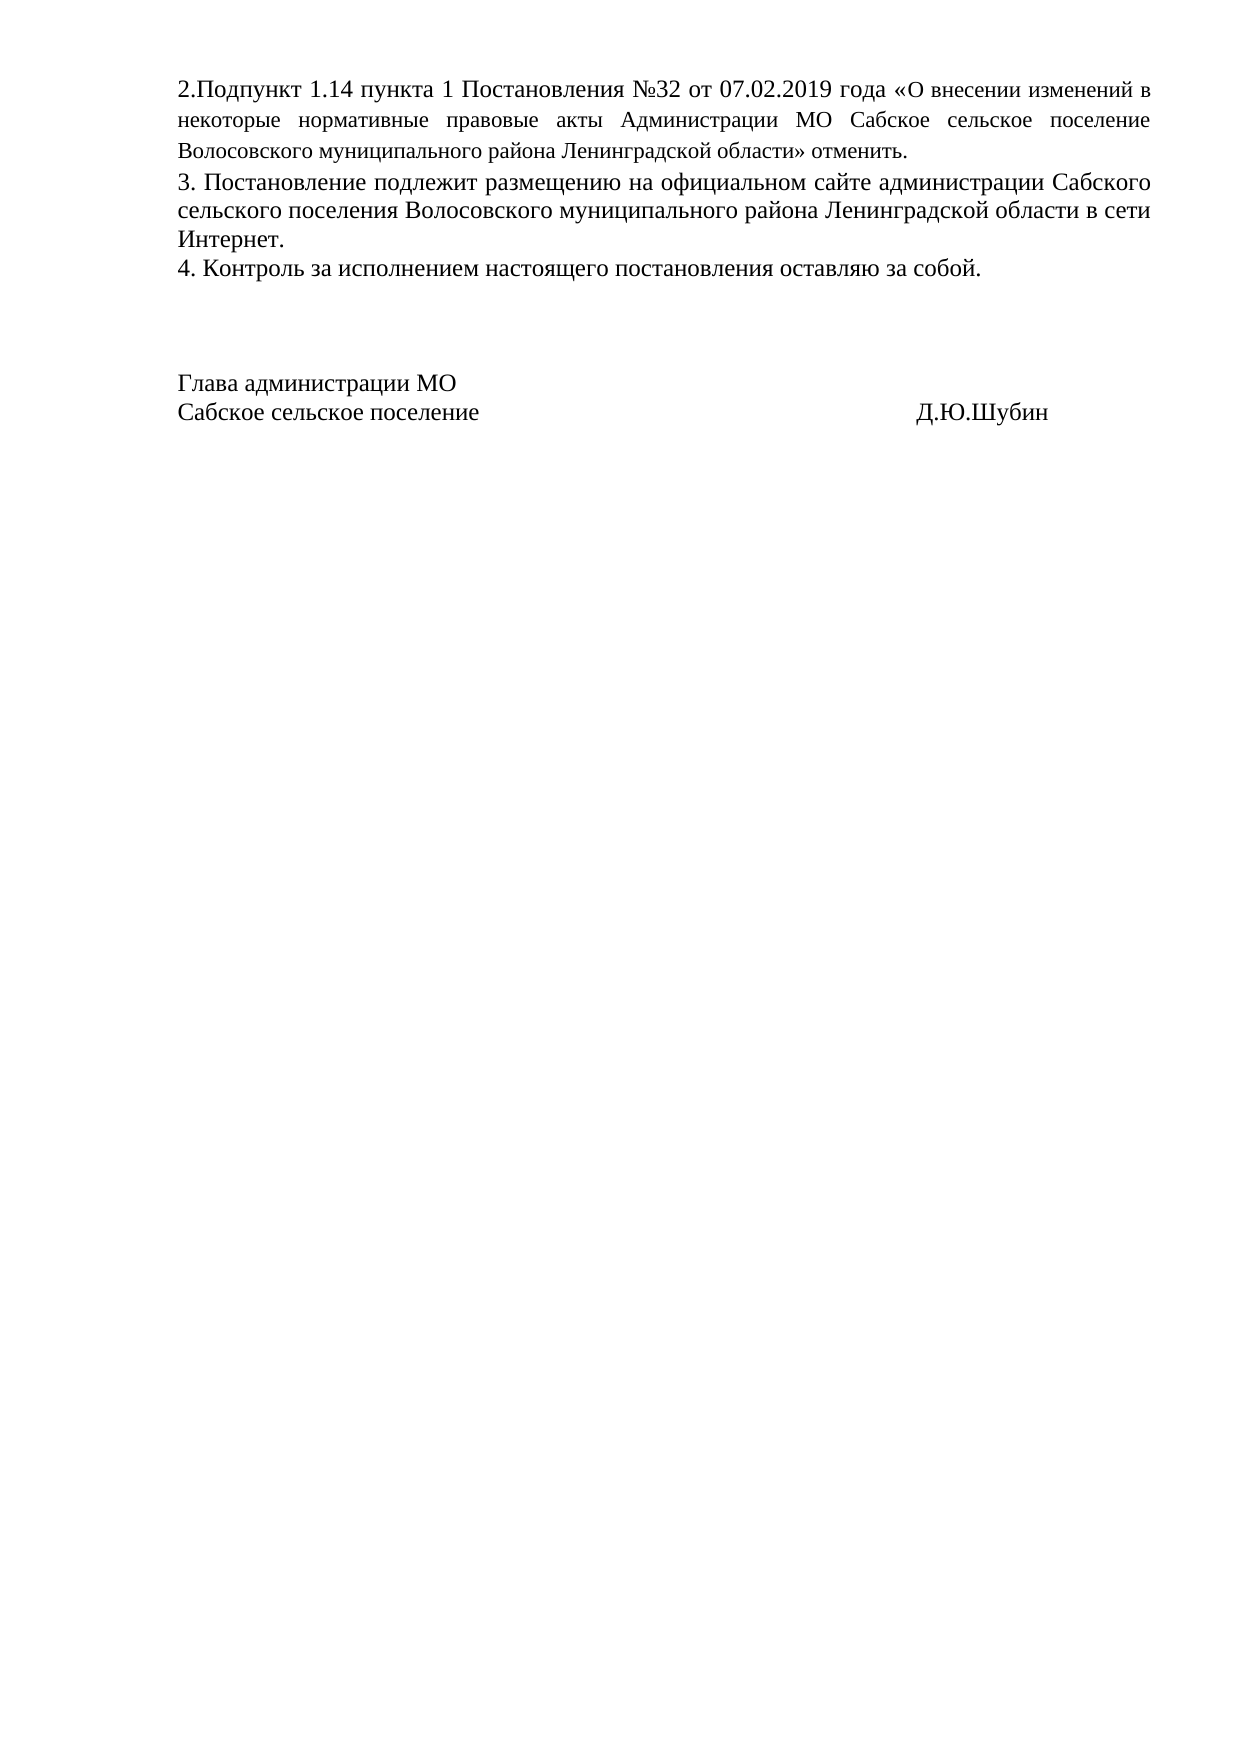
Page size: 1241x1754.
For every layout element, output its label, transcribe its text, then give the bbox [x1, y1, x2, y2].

text 4. Контроль за исполнением настоящего постановления оставляю за собой. [177, 253, 1152, 282]
text Сабское сельское поселение Д.Ю.Шубин [177, 397, 1152, 426]
text 2.Подпункт 1.14 пункта 1 Постановления №32 от 07.02.2019 года «О внесении изменений в некоторые нормативные правовые акты Администрации МО Сабское сельское поселение Волосовского муниципального района Ленинградской области» отменить. [177, 74, 1152, 163]
text 3. Постановление подлежит размещению на официальном сайте администрации Сабского сельского поселения Волосовского муниципального района Ленинградской области в сети Интернет. [177, 167, 1152, 253]
text Глава администрации МО [177, 368, 1152, 397]
